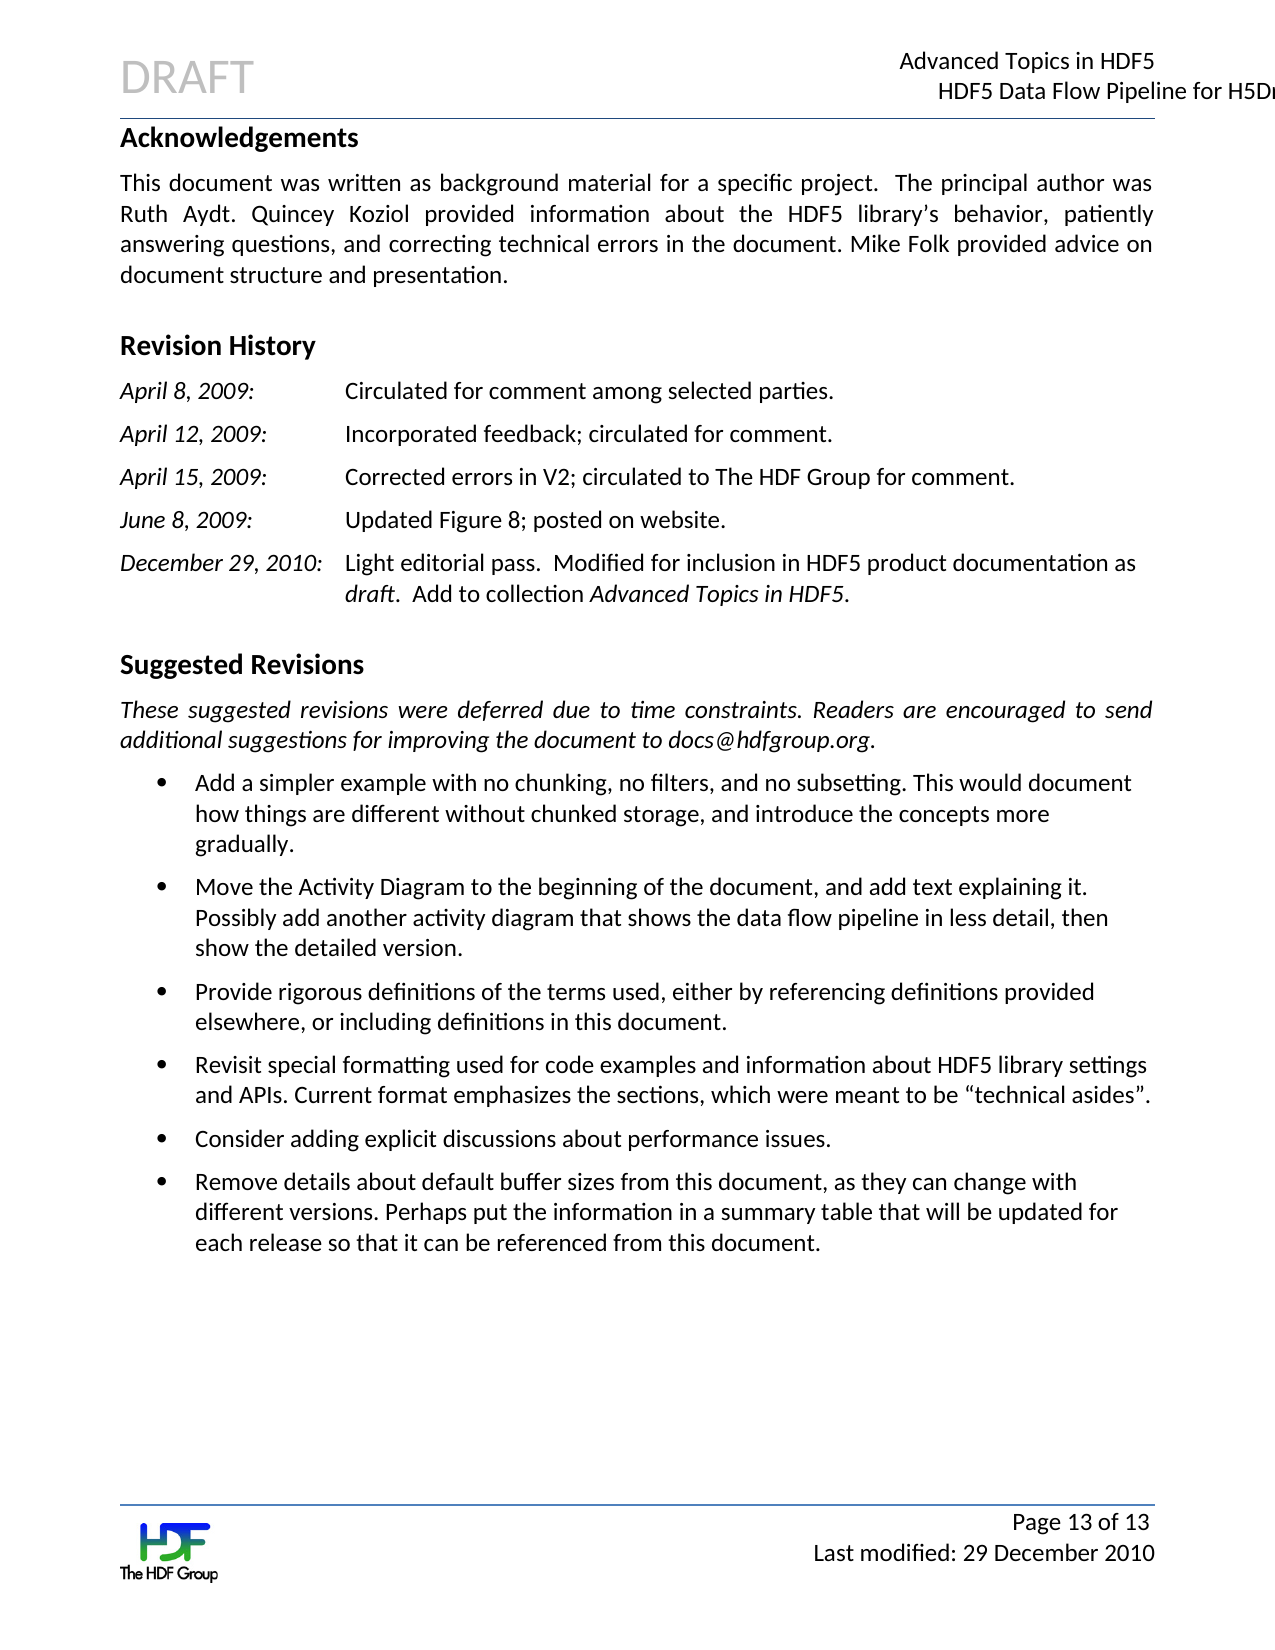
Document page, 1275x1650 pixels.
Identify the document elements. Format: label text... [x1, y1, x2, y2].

text April 12, 2009: Incorporated feedback; circulated for comment. [120, 418, 1155, 449]
text These suggested revisions were deferred due to time constraints. Readers are encouraged to send additional suggestions for improving the document to docs@hdfgroup.org. [120, 694, 1155, 755]
subtitle Suggested Revisions [120, 646, 1155, 681]
text April 15, 2009: Corrected errors in V2; circulated to The HDF Group for comment. [120, 461, 1155, 492]
text June 8, 2009: Updated Figure 8; posted on website. [120, 504, 1155, 535]
subtitle Acknowledgements [120, 119, 1155, 155]
list Move the Activity Diagram to the beginning of the document, and add text explaining it. Possibly add another activity diagram that shows the data flow pipeline in less detail, then show the detailed version. [157, 872, 1155, 963]
list Add a simpler example with no chunking, no filters, and no subsetting. This would document how things are different without chunked storage, and introduce the concepts more gradually. [157, 767, 1155, 859]
list Provide rigorous definitions of the terms used, either by referencing definitions provided elsewhere, or including definitions in this document. [157, 976, 1155, 1037]
text This document was written as background material for a specific project. The principal author was Ruth Aydt. Quincey Koziol provided information about the HDF5 library’s behavior, patiently answering questions, and correcting technical errors in the document. Mike Folk provided advice on document structure and presentation. [120, 167, 1155, 289]
subtitle Revision History [120, 327, 1155, 363]
text December 29, 2010: Light editorial pass. Modified for inclusion in HDF5 product documentation as draft. Add to collection Advanced Topics in HDF5. [120, 547, 1155, 608]
list Remove details about default buffer sizes from this document, as they can change with different versions. Perhaps put the information in a summary table that will be updated for each release so that it can be referenced from this document. [157, 1166, 1155, 1257]
list Consider adding explicit discussions about performance issues. [157, 1123, 1155, 1153]
text April 8, 2009: Circulated for comment among selected parties. [120, 375, 1155, 406]
list Revisit special formatting used for code examples and information about HDF5 library settings and APIs. Current format emphasizes the sections, which were meant to be “technical asides”. [157, 1049, 1155, 1110]
picture [120, 1523, 218, 1583]
